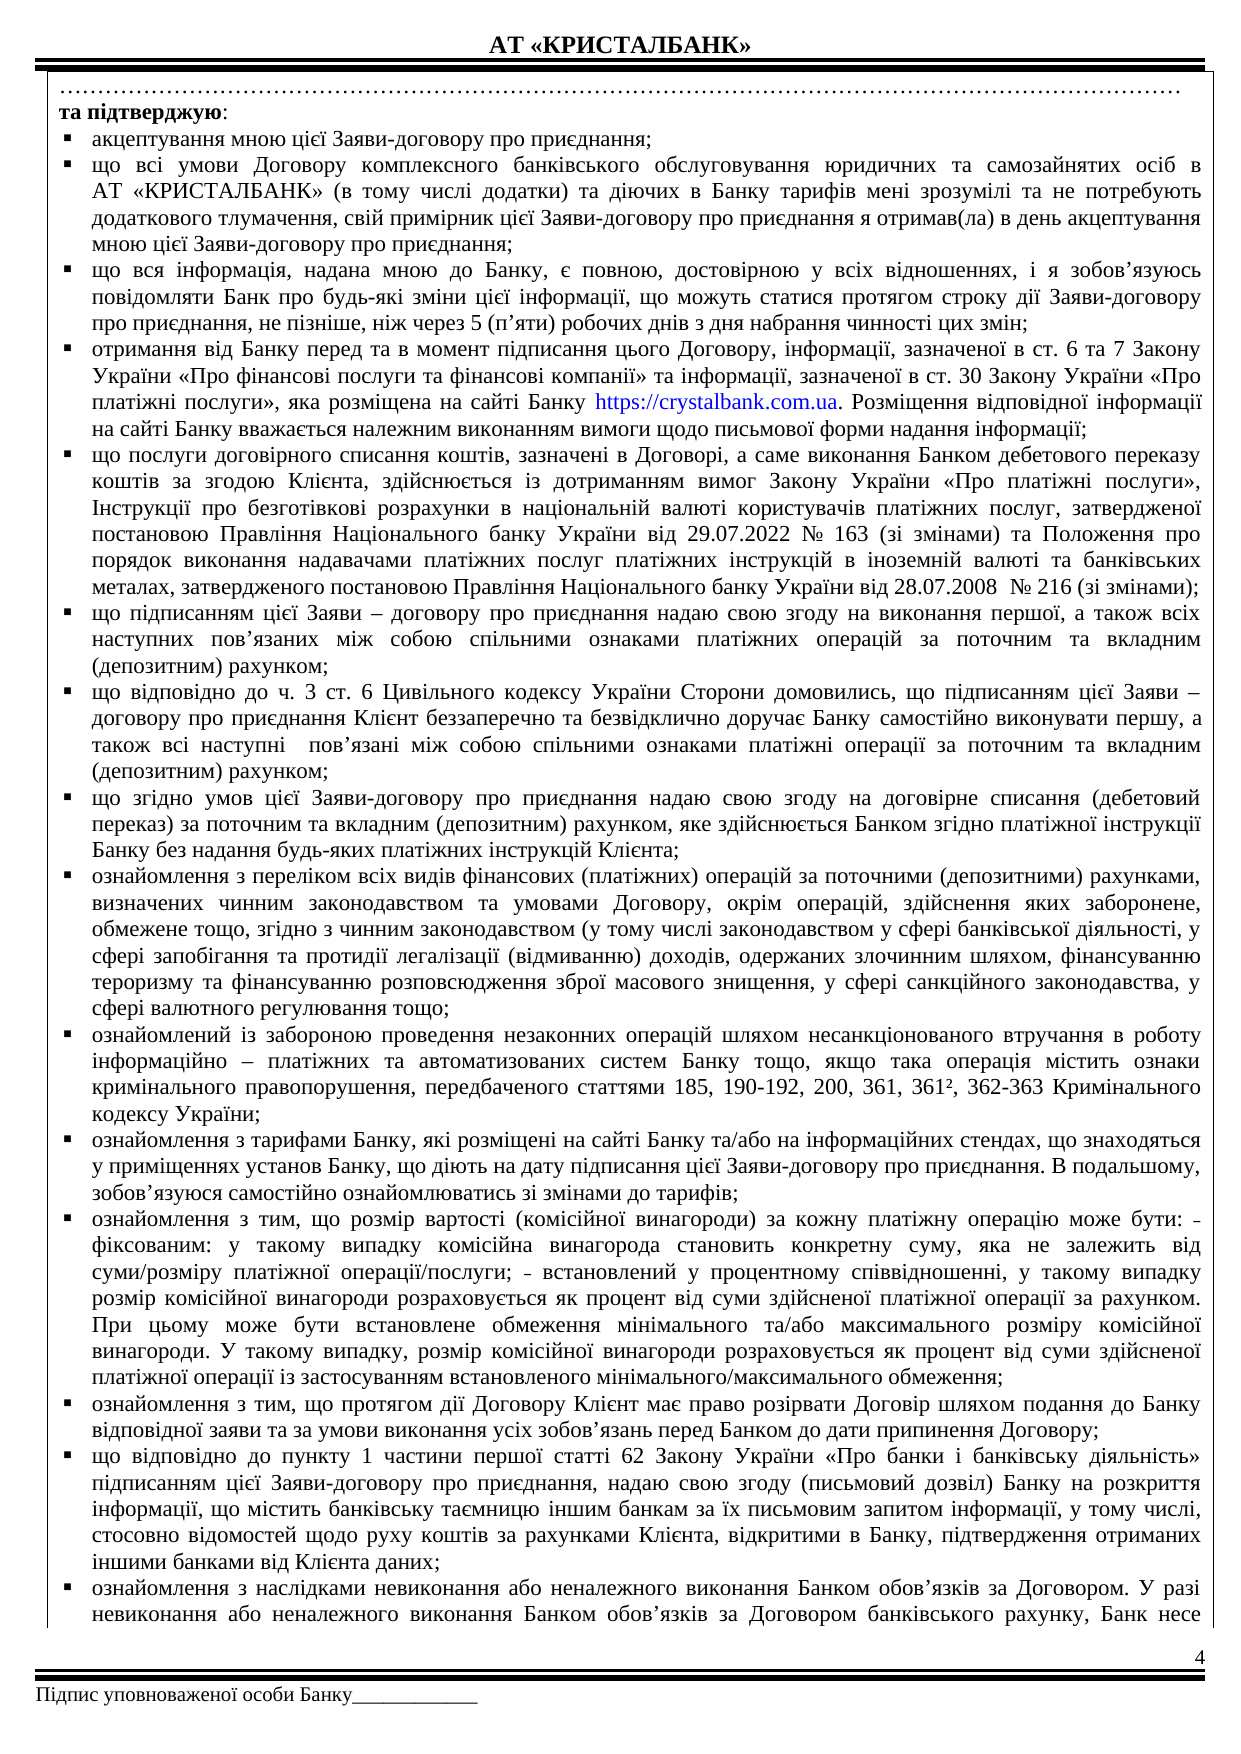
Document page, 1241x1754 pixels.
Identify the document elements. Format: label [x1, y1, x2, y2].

table_cell [48, 72, 1213, 1627]
